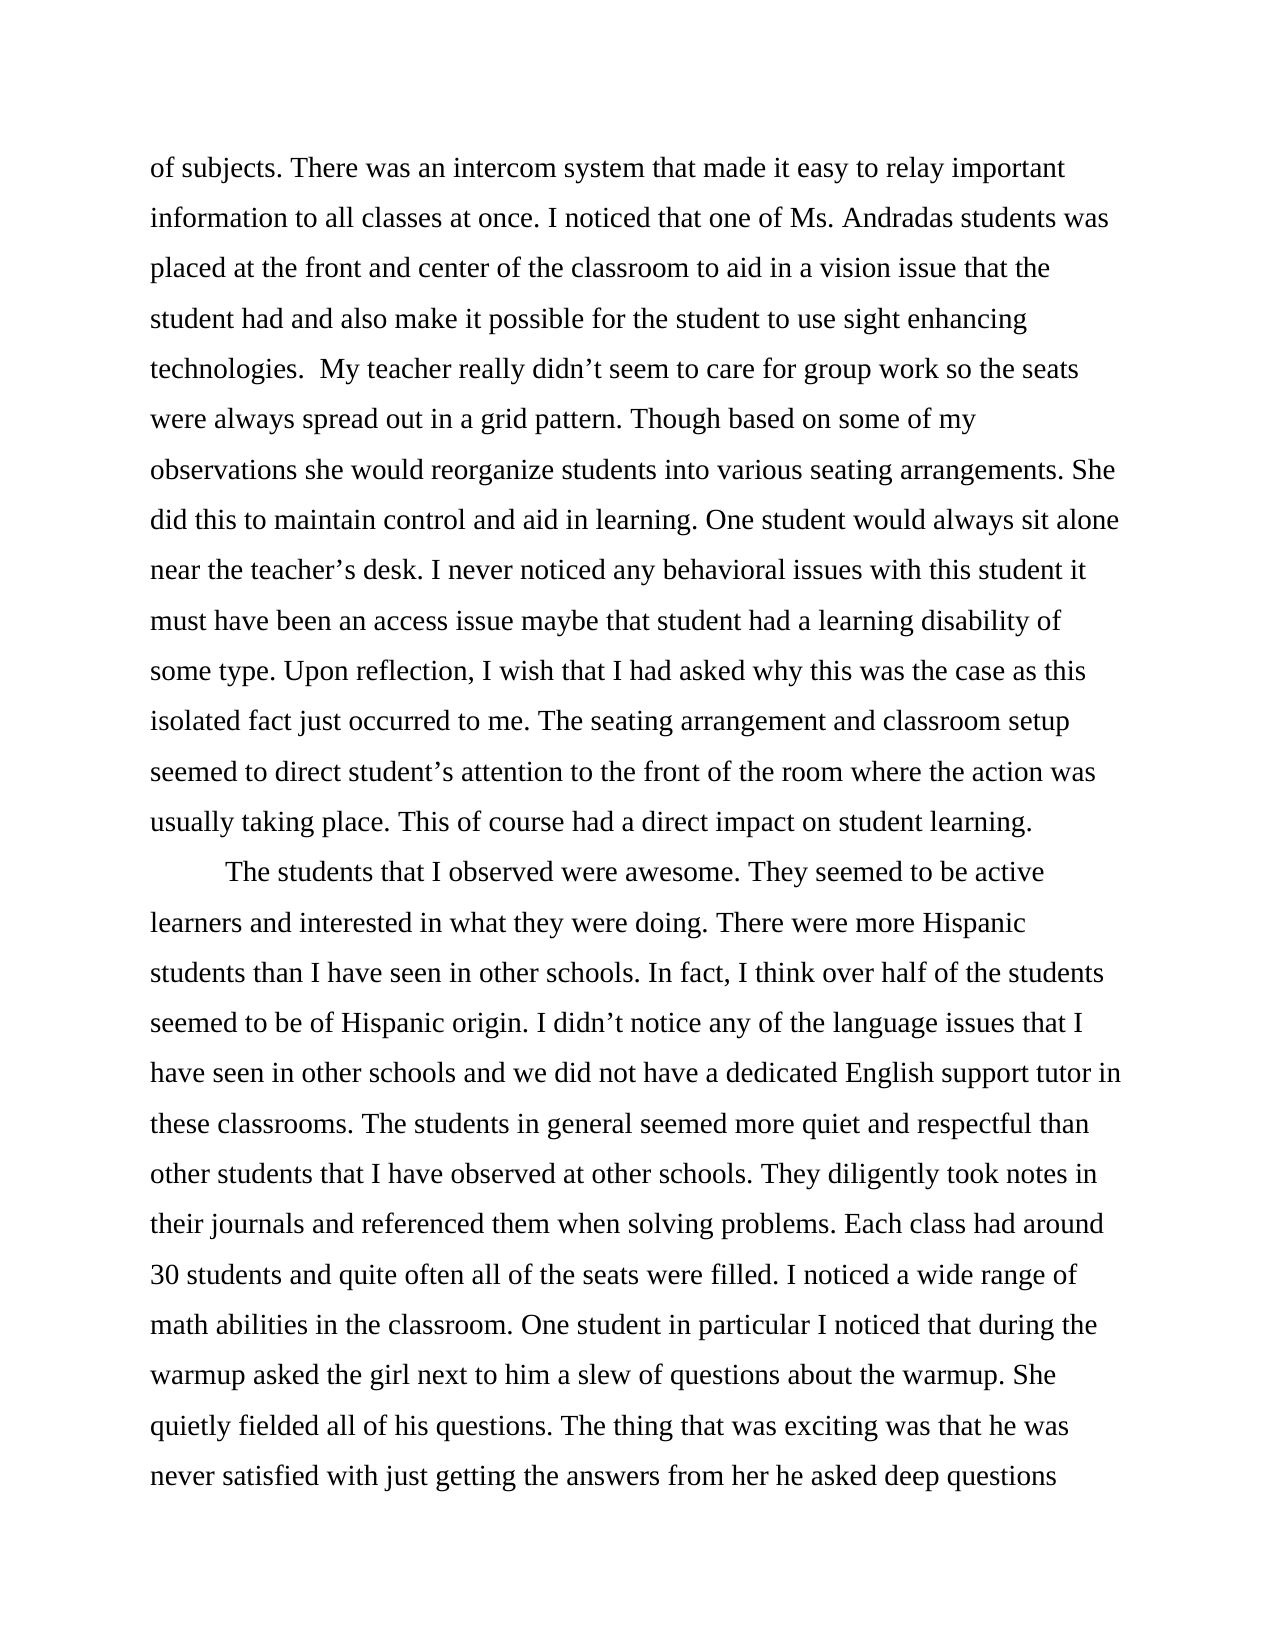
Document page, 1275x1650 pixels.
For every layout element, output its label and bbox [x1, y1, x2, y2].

text [150, 150, 1125, 838]
text [150, 854, 1125, 1492]
